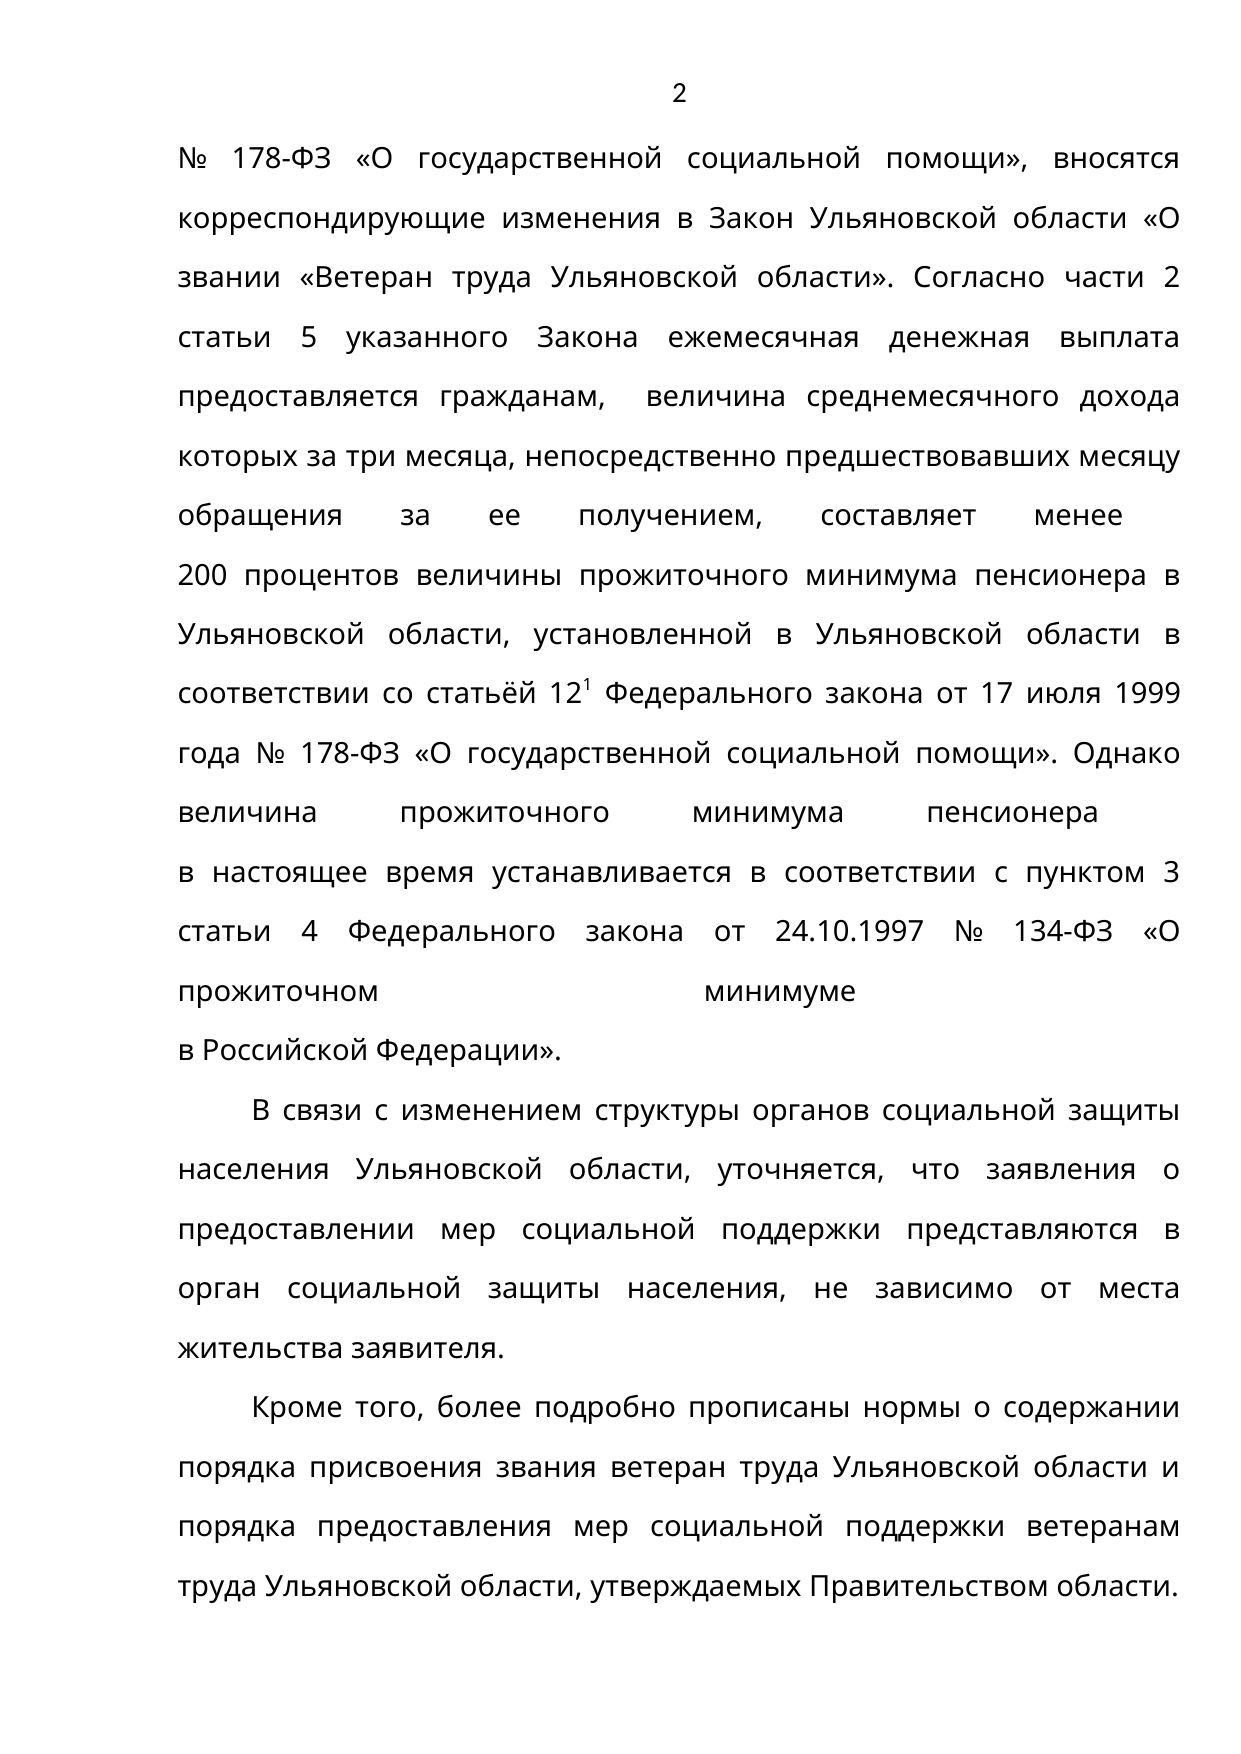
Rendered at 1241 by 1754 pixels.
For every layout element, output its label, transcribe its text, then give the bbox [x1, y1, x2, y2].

text Кроме того, более подробно прописаны нормы о содержании порядка присвоения звания ветеран труда Ульяновской области и порядка предоставления мер социальной поддержки ветеранам труда Ульяновской области, утверждаемых Правительством области. [177, 1387, 1181, 1605]
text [177, 137, 1181, 1069]
text В связи с изменением структуры органов социальной защиты населения Ульяновской области, уточняется, что заявления о предоставлении мер социальной поддержки представляются в орган социальной защиты населения, не зависимо от места жительства заявителя. [177, 1089, 1181, 1367]
